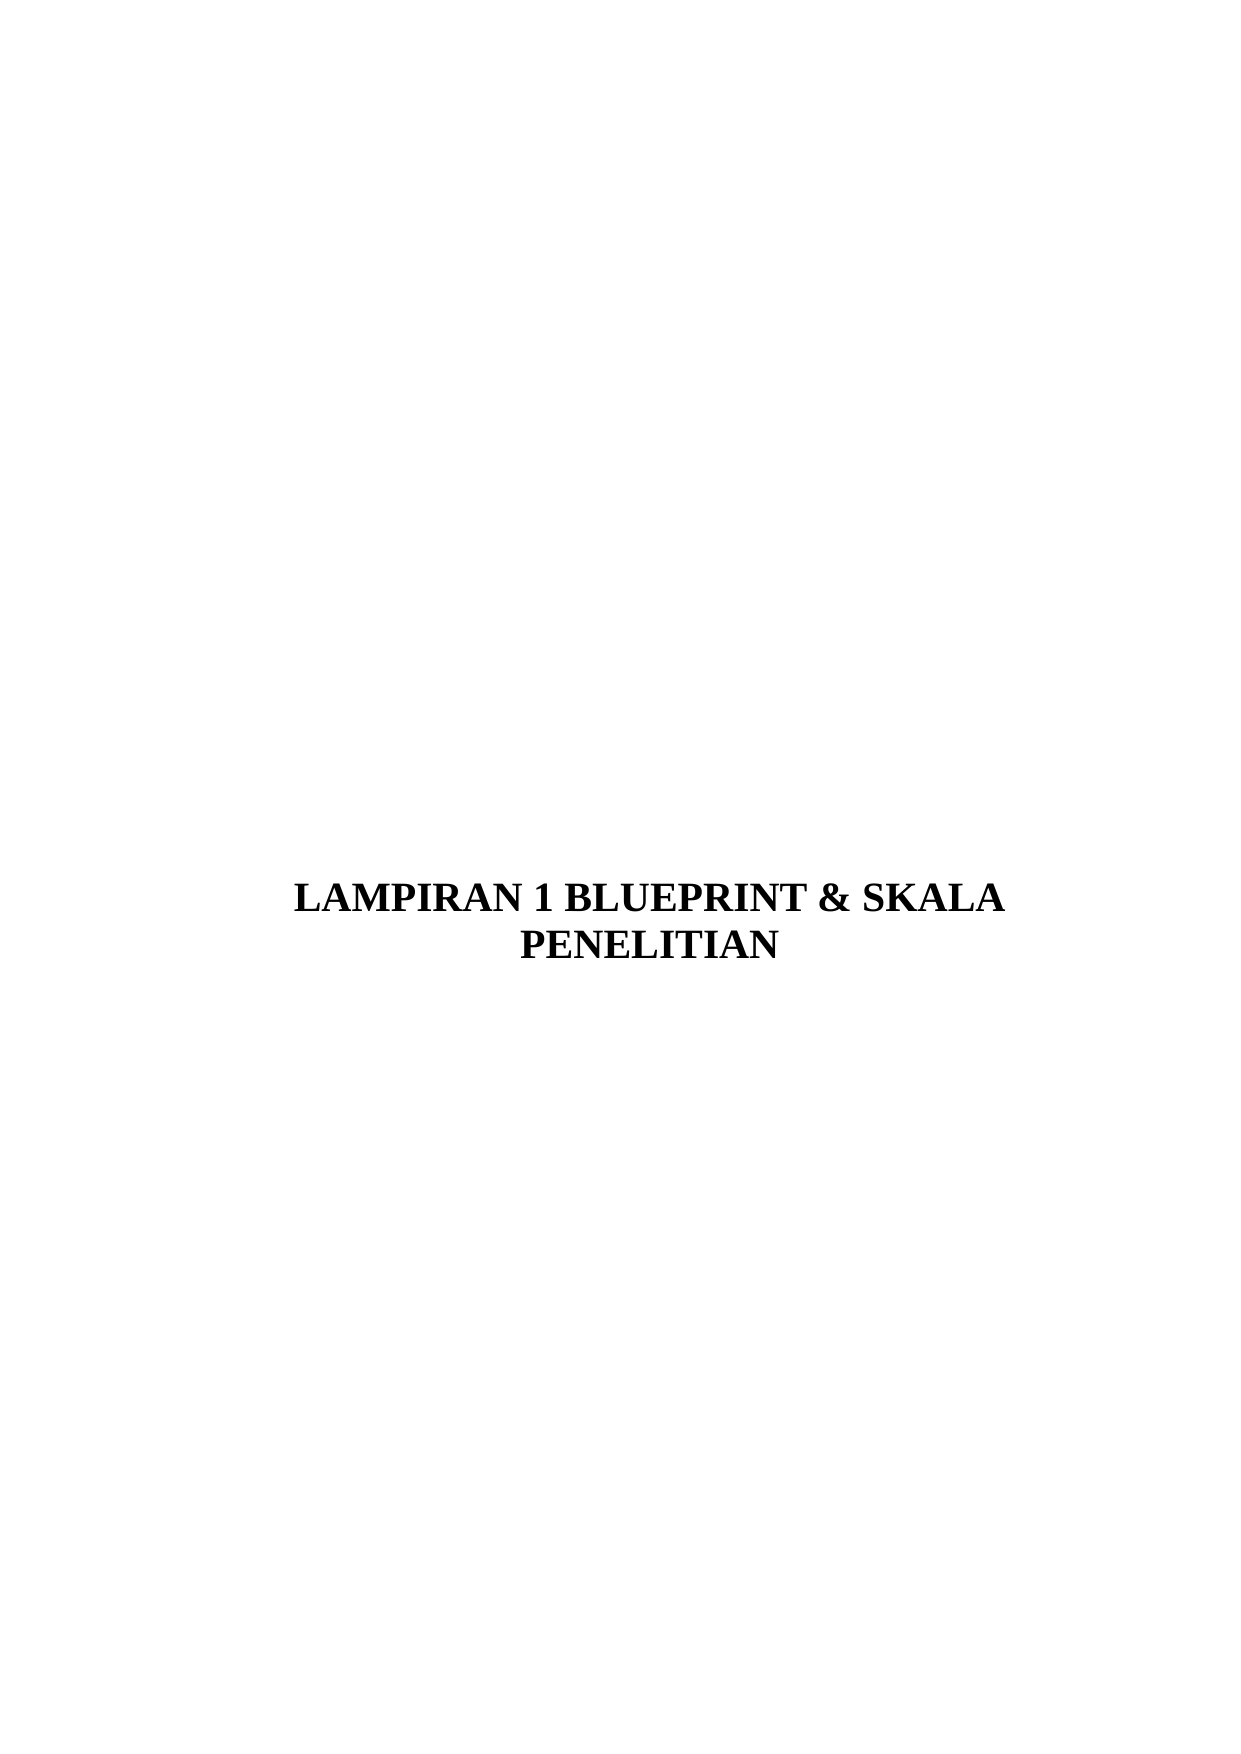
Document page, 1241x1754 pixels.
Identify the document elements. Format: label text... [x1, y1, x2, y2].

text LAMPIRAN 1 BLUEPRINT & SKALA PENELITIAN [236, 872, 1063, 968]
